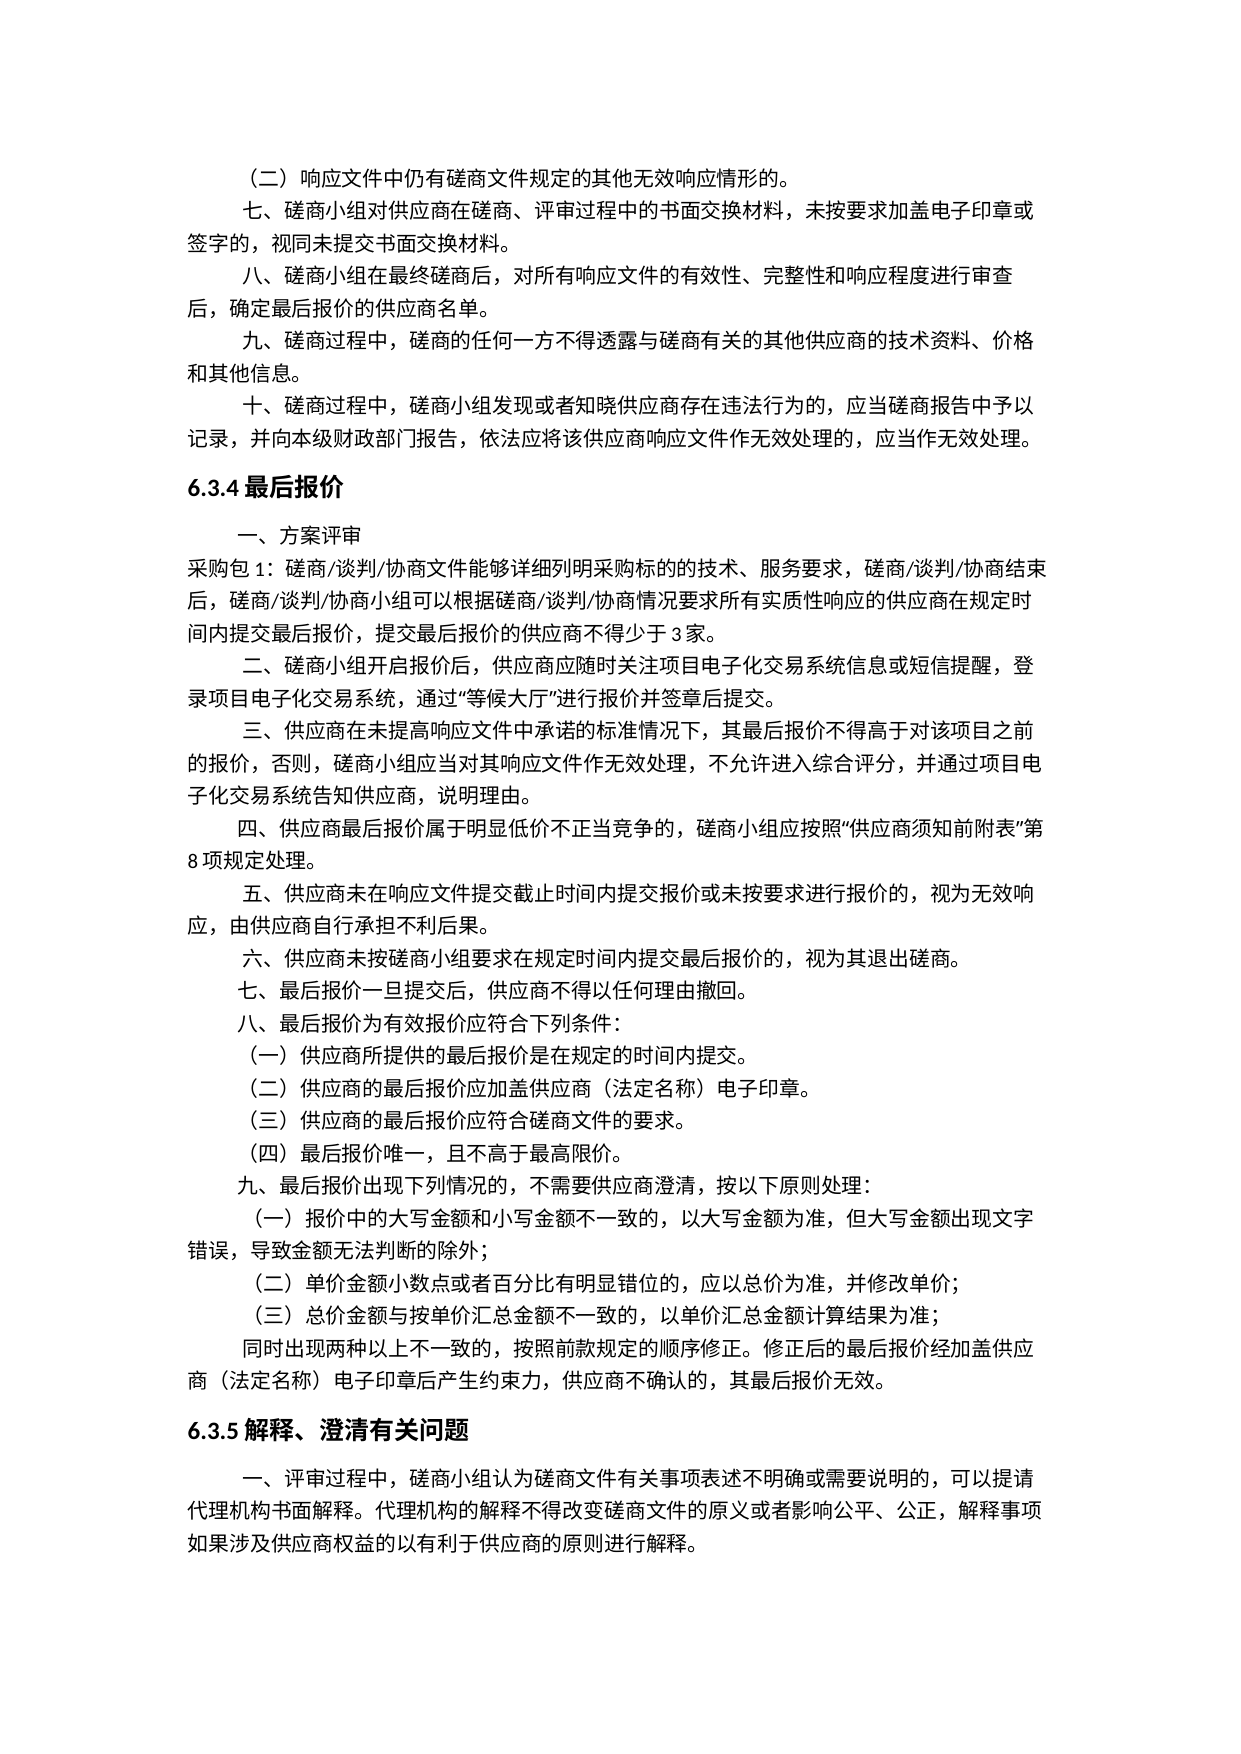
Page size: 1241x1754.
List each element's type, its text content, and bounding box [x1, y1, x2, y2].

text 八、最后报价为有效报价应符合下列条件： [187, 1007, 1053, 1039]
text 五、供应商未在响应文件提交截止时间内提交报价或未按要求进行报价的，视为无效响应，由供应商自行承担不利后果。 [187, 877, 1053, 942]
text 二、磋商小组开启报价后，供应商应随时关注项目电子化交易系统信息或短信提醒，登录项目电子化交易系统，通过“等候大厅”进行报价并签章后提交。 [187, 649, 1053, 714]
text 采购包1：磋商/谈判/协商文件能够详细列明采购标的的技术、服务要求，磋商/谈判/协商结束后，磋商/谈判/协商小组可以根据磋商/谈判/协商情况要求所有实质性响应的供应商在规定时间内提交最后报价，提交最后报价的供应商不得少于3家。 [187, 552, 1053, 649]
text （三）供应商的最后报价应符合磋商文件的要求。 [187, 1104, 1053, 1137]
text 九、磋商过程中，磋商的任何一方不得透露与磋商有关的其他供应商的技术资料、价格和其他信息。 [187, 324, 1053, 389]
text 七、磋商小组对供应商在磋商、评审过程中的书面交换材料，未按要求加盖电子印章或签字的，视同未提交书面交换材料。 [187, 194, 1053, 259]
text 6.3.4最后报价 [187, 454, 1053, 519]
text 同时出现两种以上不一致的，按照前款规定的顺序修正。修正后的最后报价经加盖供应商（法定名称）电子印章后产生约束力，供应商不确认的，其最后报价无效。 [187, 1332, 1053, 1397]
text （二）供应商的最后报价应加盖供应商（法定名称）电子印章。 [187, 1072, 1053, 1104]
text （四）最后报价唯一，且不高于最高限价。 [187, 1137, 1053, 1169]
text 一、评审过程中，磋商小组认为磋商文件有关事项表述不明确或需要说明的，可以提请代理机构书面解释。代理机构的解释不得改变磋商文件的原义或者影响公平、公正，解释事项如果涉及供应商权益的以有利于供应商的原则进行解释。 [187, 1462, 1053, 1559]
text （三）总价金额与按单价汇总金额不一致的，以单价汇总金额计算结果为准； [187, 1299, 1053, 1332]
text （二）响应文件中仍有磋商文件规定的其他无效响应情形的。 [187, 162, 1053, 194]
text （二）单价金额小数点或者百分比有明显错位的，应以总价为准，并修改单价； [187, 1267, 1053, 1299]
text 三、供应商在未提高响应文件中承诺的标准情况下，其最后报价不得高于对该项目之前的报价，否则，磋商小组应当对其响应文件作无效处理，不允许进入综合评分，并通过项目电子化交易系统告知供应商，说明理由。 [187, 714, 1053, 812]
text 八、磋商小组在最终磋商后，对所有响应文件的有效性、完整性和响应程度进行审查后，确定最后报价的供应商名单。 [187, 259, 1053, 324]
text 九、最后报价出现下列情况的，不需要供应商澄清，按以下原则处理： [187, 1169, 1053, 1202]
text （一）供应商所提供的最后报价是在规定的时间内提交。 [187, 1039, 1053, 1072]
text （一）报价中的大写金额和小写金额不一致的，以大写金额为准，但大写金额出现文字错误，导致金额无法判断的除外； [187, 1202, 1053, 1267]
text 十、磋商过程中，磋商小组发现或者知晓供应商存在违法行为的，应当磋商报告中予以记录，并向本级财政部门报告，依法应将该供应商响应文件作无效处理的，应当作无效处理。 [187, 389, 1053, 454]
text 六、供应商未按磋商小组要求在规定时间内提交最后报价的，视为其退出磋商。 [187, 942, 1053, 974]
text 七、最后报价一旦提交后，供应商不得以任何理由撤回。 [187, 974, 1053, 1007]
text 6.3.5解释、澄清有关问题 [187, 1397, 1053, 1462]
text 一、方案评审 [187, 519, 1053, 552]
text 四、供应商最后报价属于明显低价不正当竞争的，磋商小组应按照“供应商须知前附表”第8项规定处理。 [187, 812, 1053, 877]
